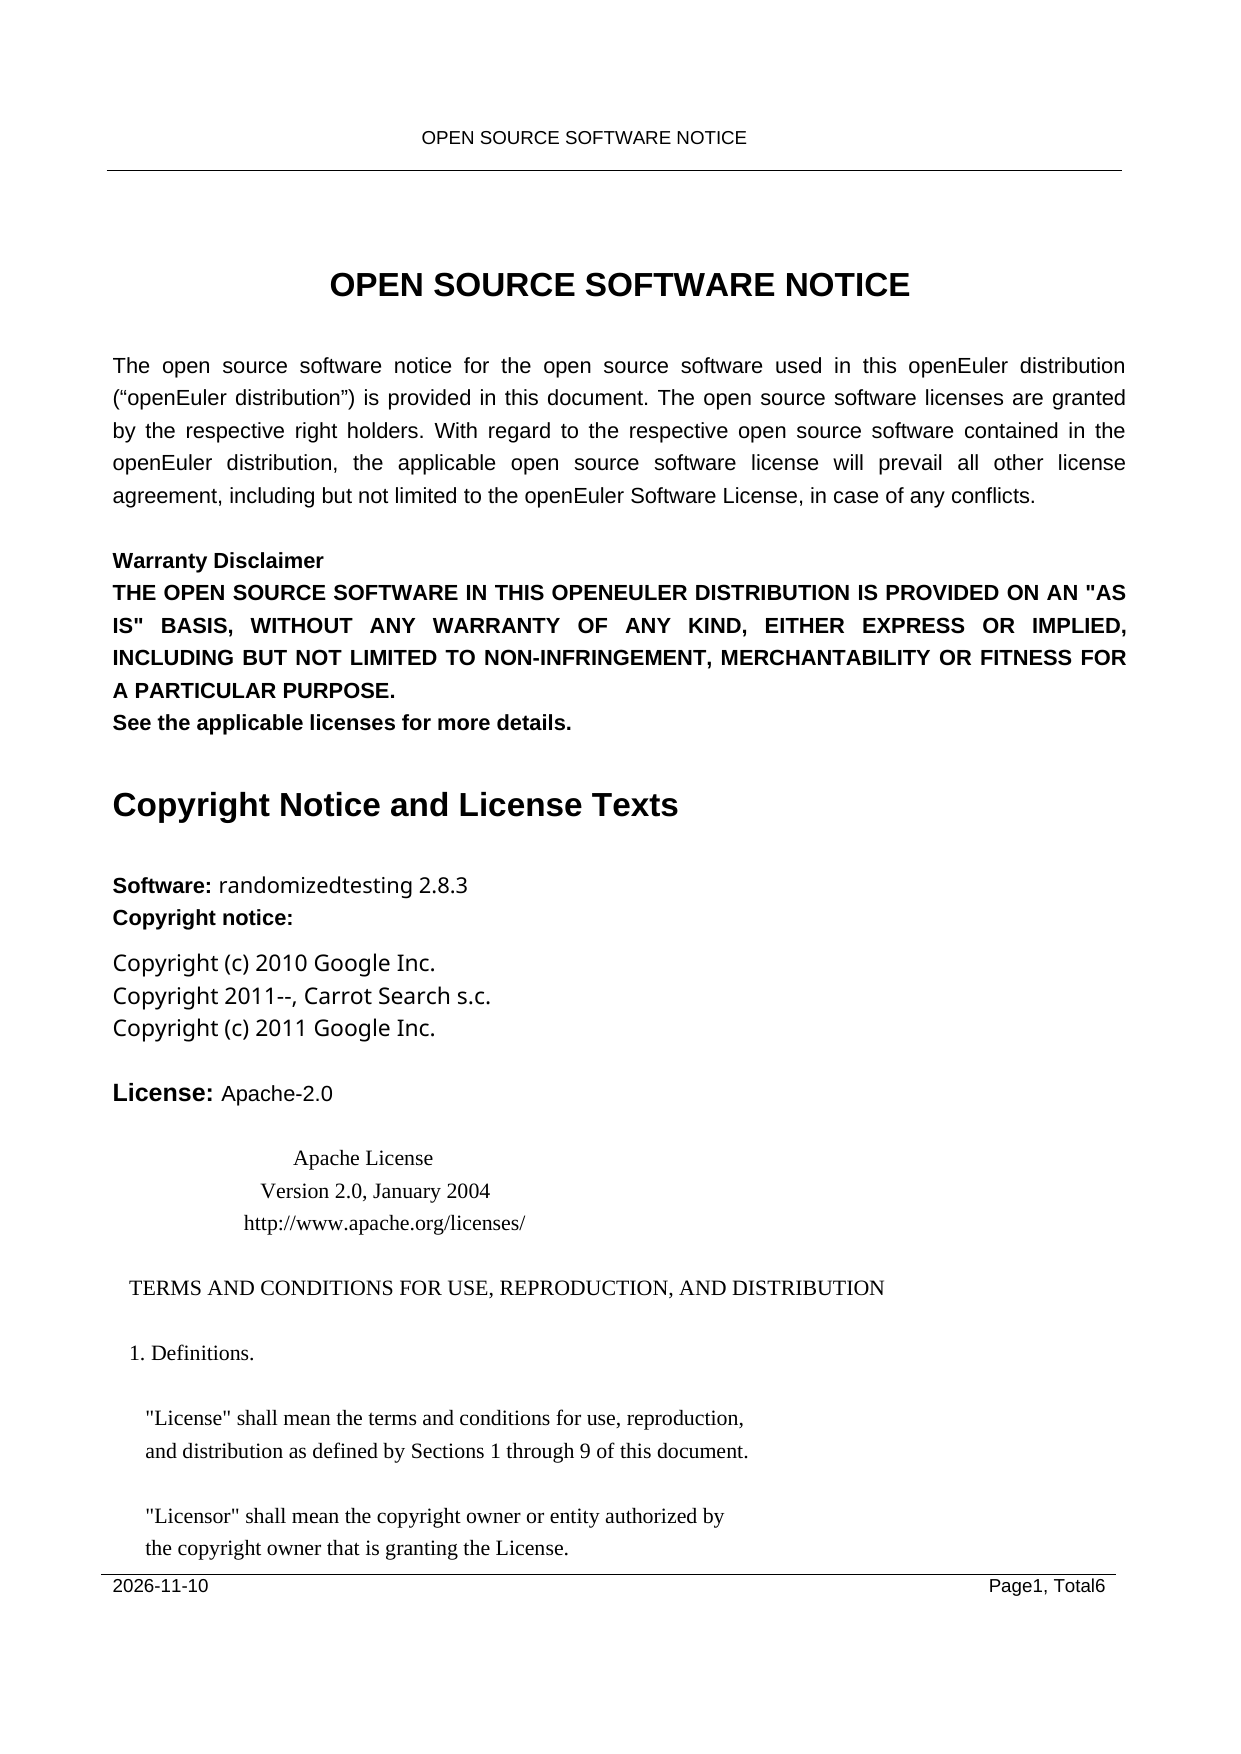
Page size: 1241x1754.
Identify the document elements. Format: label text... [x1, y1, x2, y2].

text The open source software notice for the open source software used in this openEuler distribution (“openEuler distribution”) is provided in this document. The open source software licenses are granted by the respective right holders. With regard to the respective open source software contained in the openEuler distribution, the applicable open source software license will prevail all other license agreement, including but not limited to the openEuler Software License, in case of any conflicts. [112, 349, 1128, 511]
text Copyright (c) 2010 Google Inc. Copyright 2011--, Carrot Search s.c. Copyright (c) 2011 Google Inc. [112, 947, 1128, 1077]
text Warranty Disclaimer [112, 544, 1128, 576]
text Copyright notice: [112, 901, 1128, 934]
text OPEN SOURCE SOFTWARE NOTICE [112, 251, 1128, 316]
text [112, 1109, 1128, 1564]
title Software: randomizedtesting 2.8.3 [112, 869, 1128, 901]
text License: Apache-2.0 [112, 1077, 1128, 1109]
text Copyright Notice and License Texts [112, 771, 1128, 836]
text THE OPEN SOURCE SOFTWARE IN THIS OPENEULER DISTRIBUTION IS PROVIDED ON AN "AS IS" BASIS, WITHOUT ANY WARRANTY OF ANY KIND, EITHER EXPRESS OR IMPLIED, INCLUDING BUT NOT LIMITED TO NON-INFRINGEMENT, MERCHANTABILITY OR FITNESS FOR A PARTICULAR PURPOSE. See the applicable licenses for more details. [112, 576, 1128, 739]
